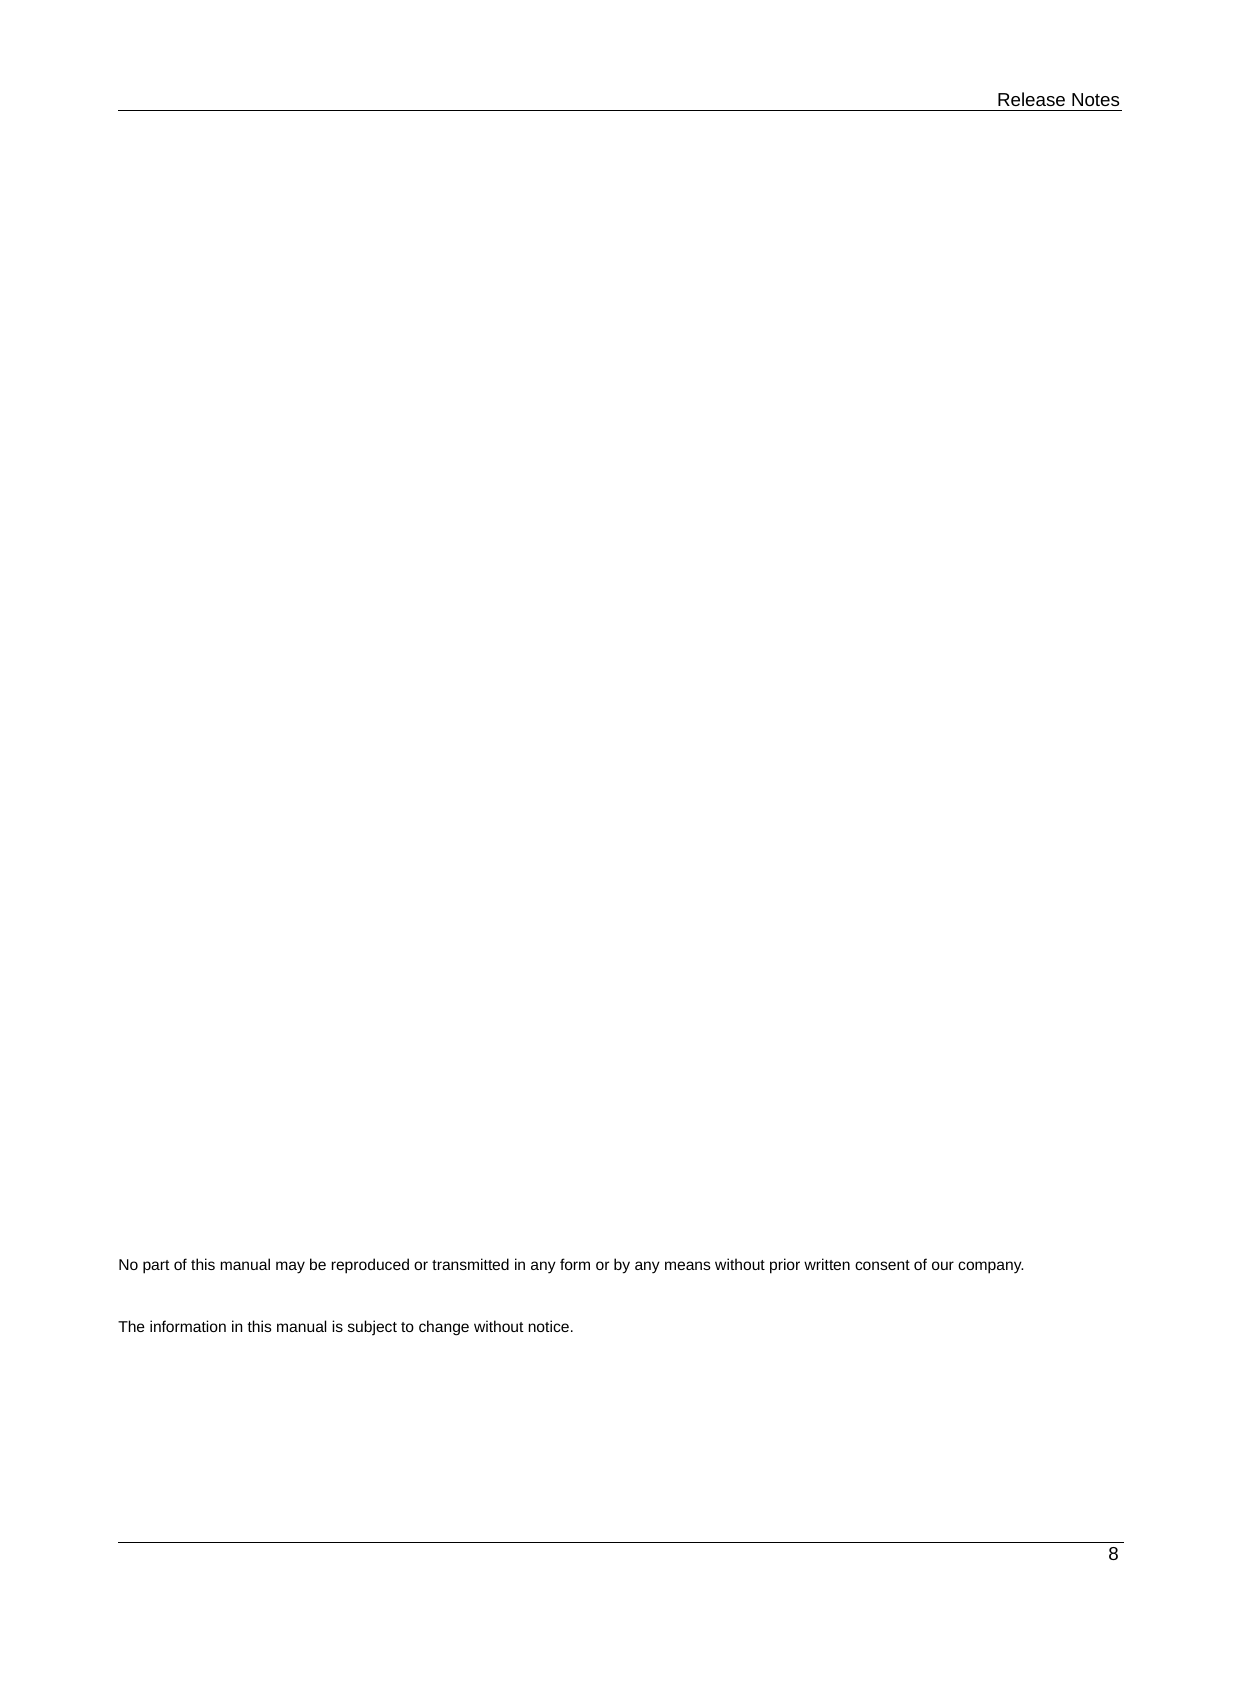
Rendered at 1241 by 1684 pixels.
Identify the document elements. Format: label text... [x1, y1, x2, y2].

text The information in this manual is subject to change without notice. [118, 1310, 1122, 1343]
text No part of this manual may be reproduced or transmitted in any form or by any means without prior written consent of our company. [118, 1249, 1122, 1281]
